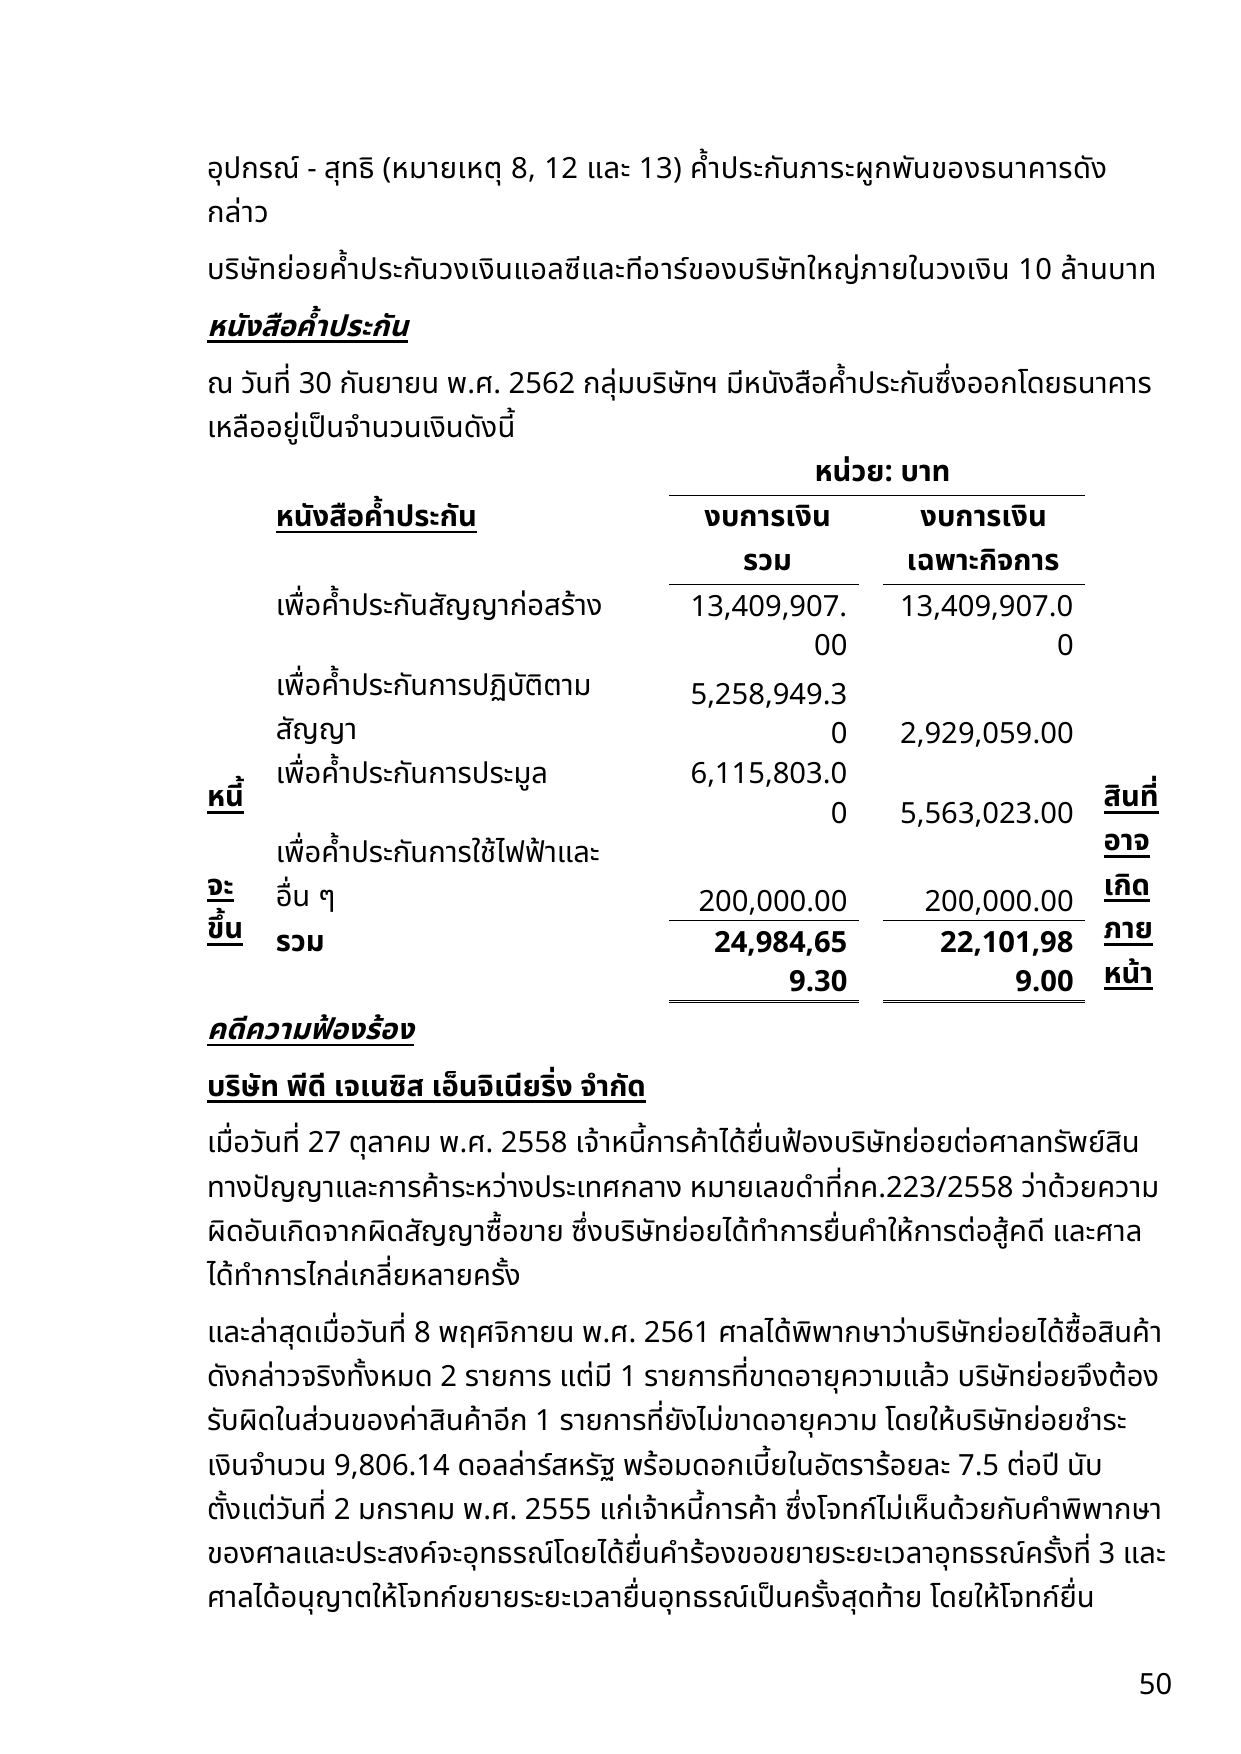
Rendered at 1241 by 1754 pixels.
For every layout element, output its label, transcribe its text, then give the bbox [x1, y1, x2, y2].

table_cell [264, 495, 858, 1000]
text บริษัท พีดี เจเนซิส เอ็นจิเนียริ่ง จำกัด [207, 1065, 1168, 1109]
text บริษัทย่อยค้ำประกันวงเงินแอลซีและทีอาร์ของบริษัทใหญ่ภายในวงเงิน 10 ล้านบาท [207, 248, 1168, 293]
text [207, 1311, 1168, 1621]
text หนี้สินที่อาจจะเกิดขึ้นภายหน้า [1084, 776, 1168, 996]
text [207, 148, 1168, 236]
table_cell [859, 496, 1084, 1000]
text เมื่อวันที่ 27 ตุลาคม พ.ศ. 2558 เจ้าหนี้การค้าได้ยื่นฟ้องบริษัทย่อยต่อศาลทรัพย์สินทางปัญญาและการค้าระหว่างประเทศกลาง หมายเลขดำที่กค.223/2558 ว่าด้วยความผิดอันเกิดจากผิดสัญญาซื้อขาย ซึ่งบริษัทย่อยได้ทำการยื่นคำให้การต่อสู้คดี และศาลได้ทำการไกล่เกลี่ยหลายครั้ง [207, 1122, 1168, 1298]
text คดีความฟ้องร้อง [207, 1009, 1168, 1053]
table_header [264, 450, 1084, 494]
text หนี้สินที่อาจจะเกิดขึ้นภายหน้า [207, 776, 264, 996]
text ณ วันที่ 30 กันยายน พ.ศ. 2562 กลุ่มบริษัทฯ มีหนังสือค้ำประกันซึ่งออกโดยธนาคารเหลืออยู่เป็นจำนวนเงินดังนี้ [207, 362, 1173, 450]
text หนังสือค้ำประกัน [207, 305, 1168, 349]
